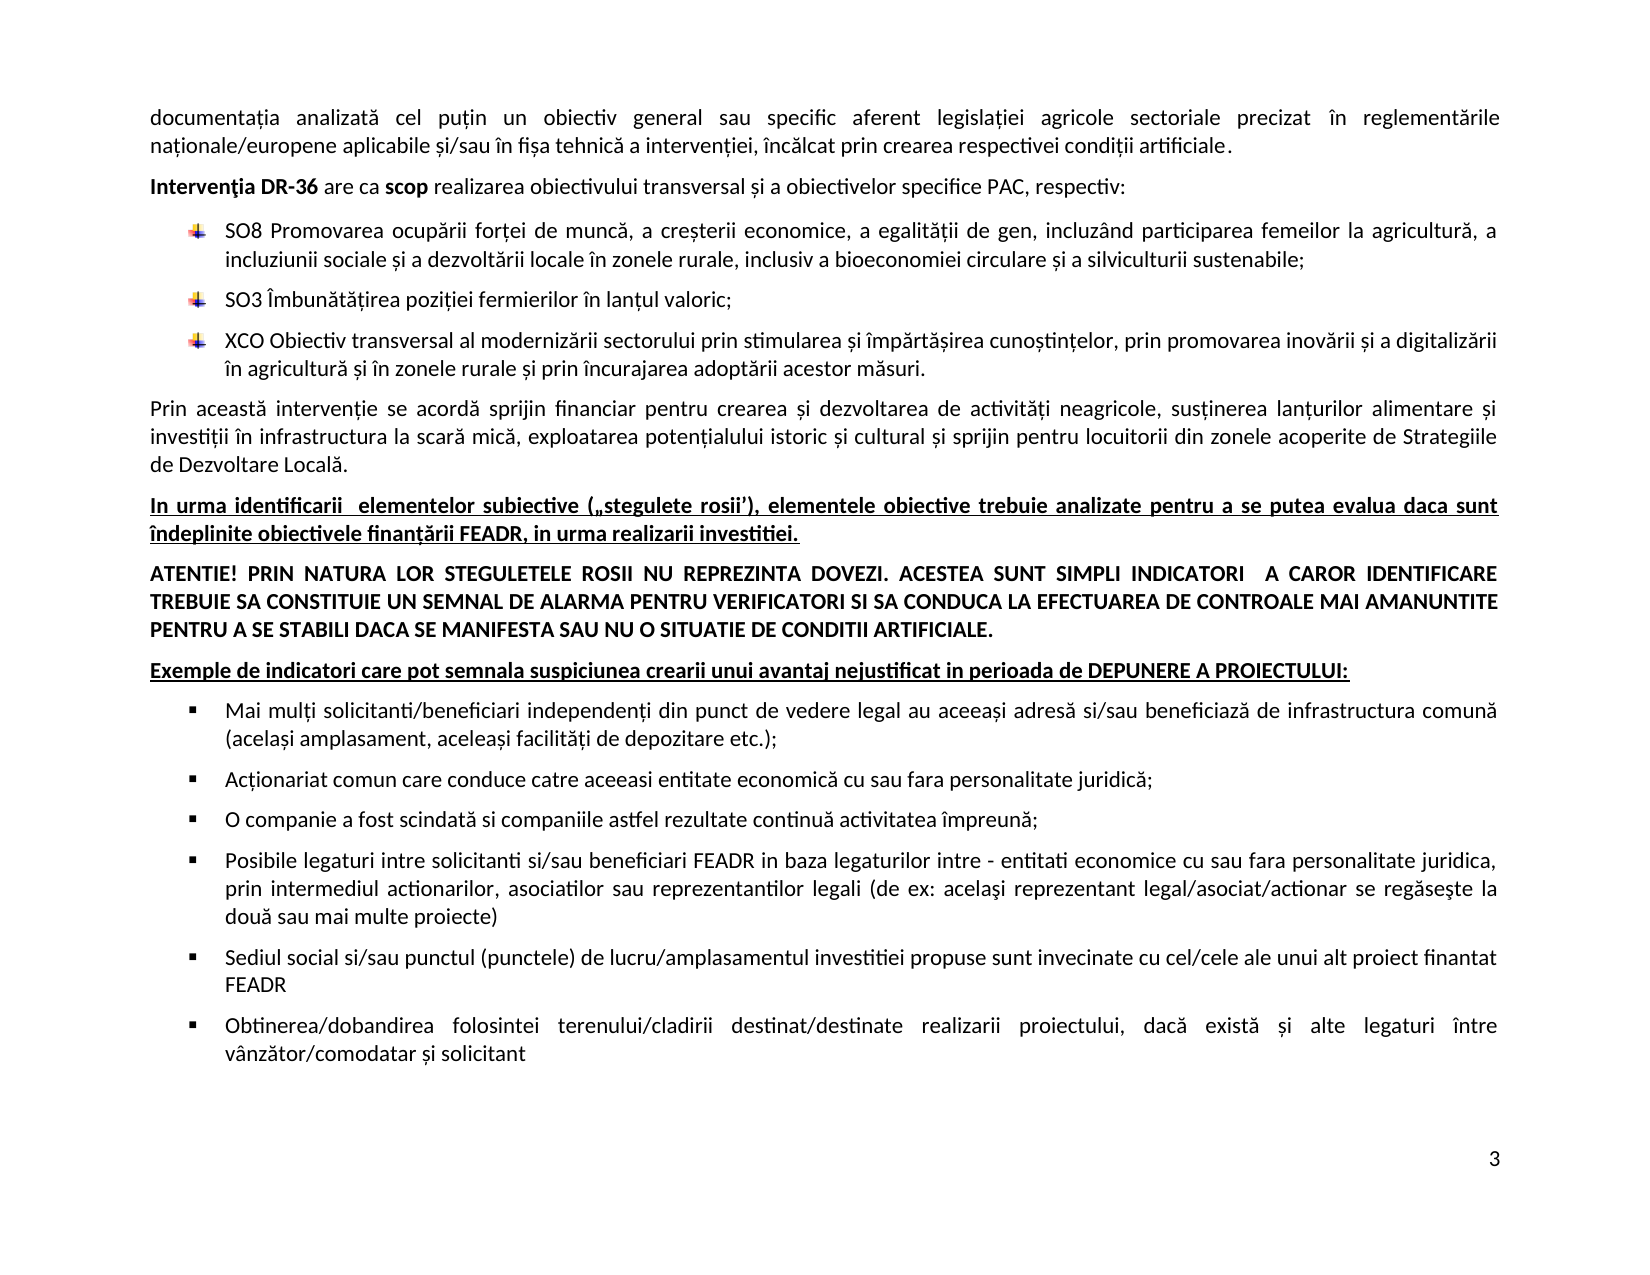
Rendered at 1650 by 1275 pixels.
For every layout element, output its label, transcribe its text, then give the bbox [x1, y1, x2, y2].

list Posibile legaturi intre solicitanti si/sau beneficiari FEADR in baza legaturilor intre - entitati economice cu sau fara personalitate juridica, prin intermediul actionarilor, asociatilor sau reprezentantilor legali (de ex: acelaşi reprezentant legal/asociat/actionar se regăseşte la două sau mai multe proiecte) [187, 846, 1500, 930]
list Acționariat comun care conduce catre aceeasi entitate economică cu sau fara personalitate juridică; [187, 765, 1500, 793]
text Intervenţia DR-36 are ca scop realizarea obiectivului transversal și a obiectivelor specifice PAC, respectiv: [150, 172, 1500, 200]
list O companie a fost scindată si companiile astfel rezultate continuă activitatea împreună; [187, 806, 1500, 833]
list Mai mulți solicitanti/beneficiari independenți din punct de vedere legal au aceeași adresă si/sau beneficiază de infrastructura comună (același amplasament, aceleași facilități de depozitare etc.); [187, 696, 1500, 752]
list XCO Obiectiv transversal al modernizării sectorului prin stimularea și împărtășirea cunoștințelor, prin promovarea inovării și a digitalizării în agricultură și în zonele rurale și prin încurajarea adoptării acestor măsuri. [187, 326, 1500, 382]
text Exemple de indicatori care pot semnala suspiciunea crearii unui avantaj nejustificat in perioada de DEPUNERE A PROIECTULUI: [150, 656, 1500, 684]
list Sediul social si/sau punctul (punctele) de lucru/amplasamentul investitiei propuse sunt invecinate cu cel/cele ale unui alt proiect finantat FEADR [187, 943, 1500, 999]
text ATENTIE! PRIN NATURA LOR STEGULETELE ROSII NU REPREZINTA DOVEZI. ACESTEA SUNT SIMPLI INDICATORI A CAROR IDENTIFICARE TREBUIE SA CONSTITUIE UN SEMNAL DE ALARMA PENTRU VERIFICATORI SI SA CONDUCA LA EFECTUAREA DE CONTROALE MAI AMANUNTITE PENTRU A SE STABILI DACA SE MANIFESTA SAU NU O SITUATIE DE CONDITII ARTIFICIALE. [150, 559, 1500, 643]
picture [188, 222, 206, 239]
list Obtinerea/dobandirea folosintei terenului/cladirii destinat/destinate realizarii proiectului, dacă există și alte legaturi între vânzător/comodatar și solicitant [187, 1011, 1500, 1067]
list SO3 Îmbunătățirea poziției fermierilor în lanțul valoric; [187, 285, 1500, 313]
picture [188, 290, 206, 308]
text Prin această intervenție se acordă sprijin financiar pentru crearea și dezvoltarea de activități neagricole, susținerea lanțurilor alimentare și investiții în infrastructura la scară mică, exploatarea potențialului istoric și cultural și sprijin pentru locuitorii din zonele acoperite de Strategiile de Dezvoltare Locală. [150, 394, 1500, 478]
list SO8 Promovarea ocupării forței de muncă, a creșterii economice, a egalității de gen, incluzând participarea femeilor la agricultură, a incluziunii sociale și a dezvoltării locale în zonele rurale, inclusiv a bioeconomiei circulare și a silviculturii sustenabile; [187, 217, 1500, 273]
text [150, 103, 1500, 159]
picture [188, 331, 206, 349]
text In urma identificarii elementelor subiective („stegulete rosii’), elementele obiective trebuie analizate pentru a se putea evalua daca sunt îndeplinite obiectivele finanțării FEADR, in urma realizarii investitiei. [150, 491, 1500, 547]
